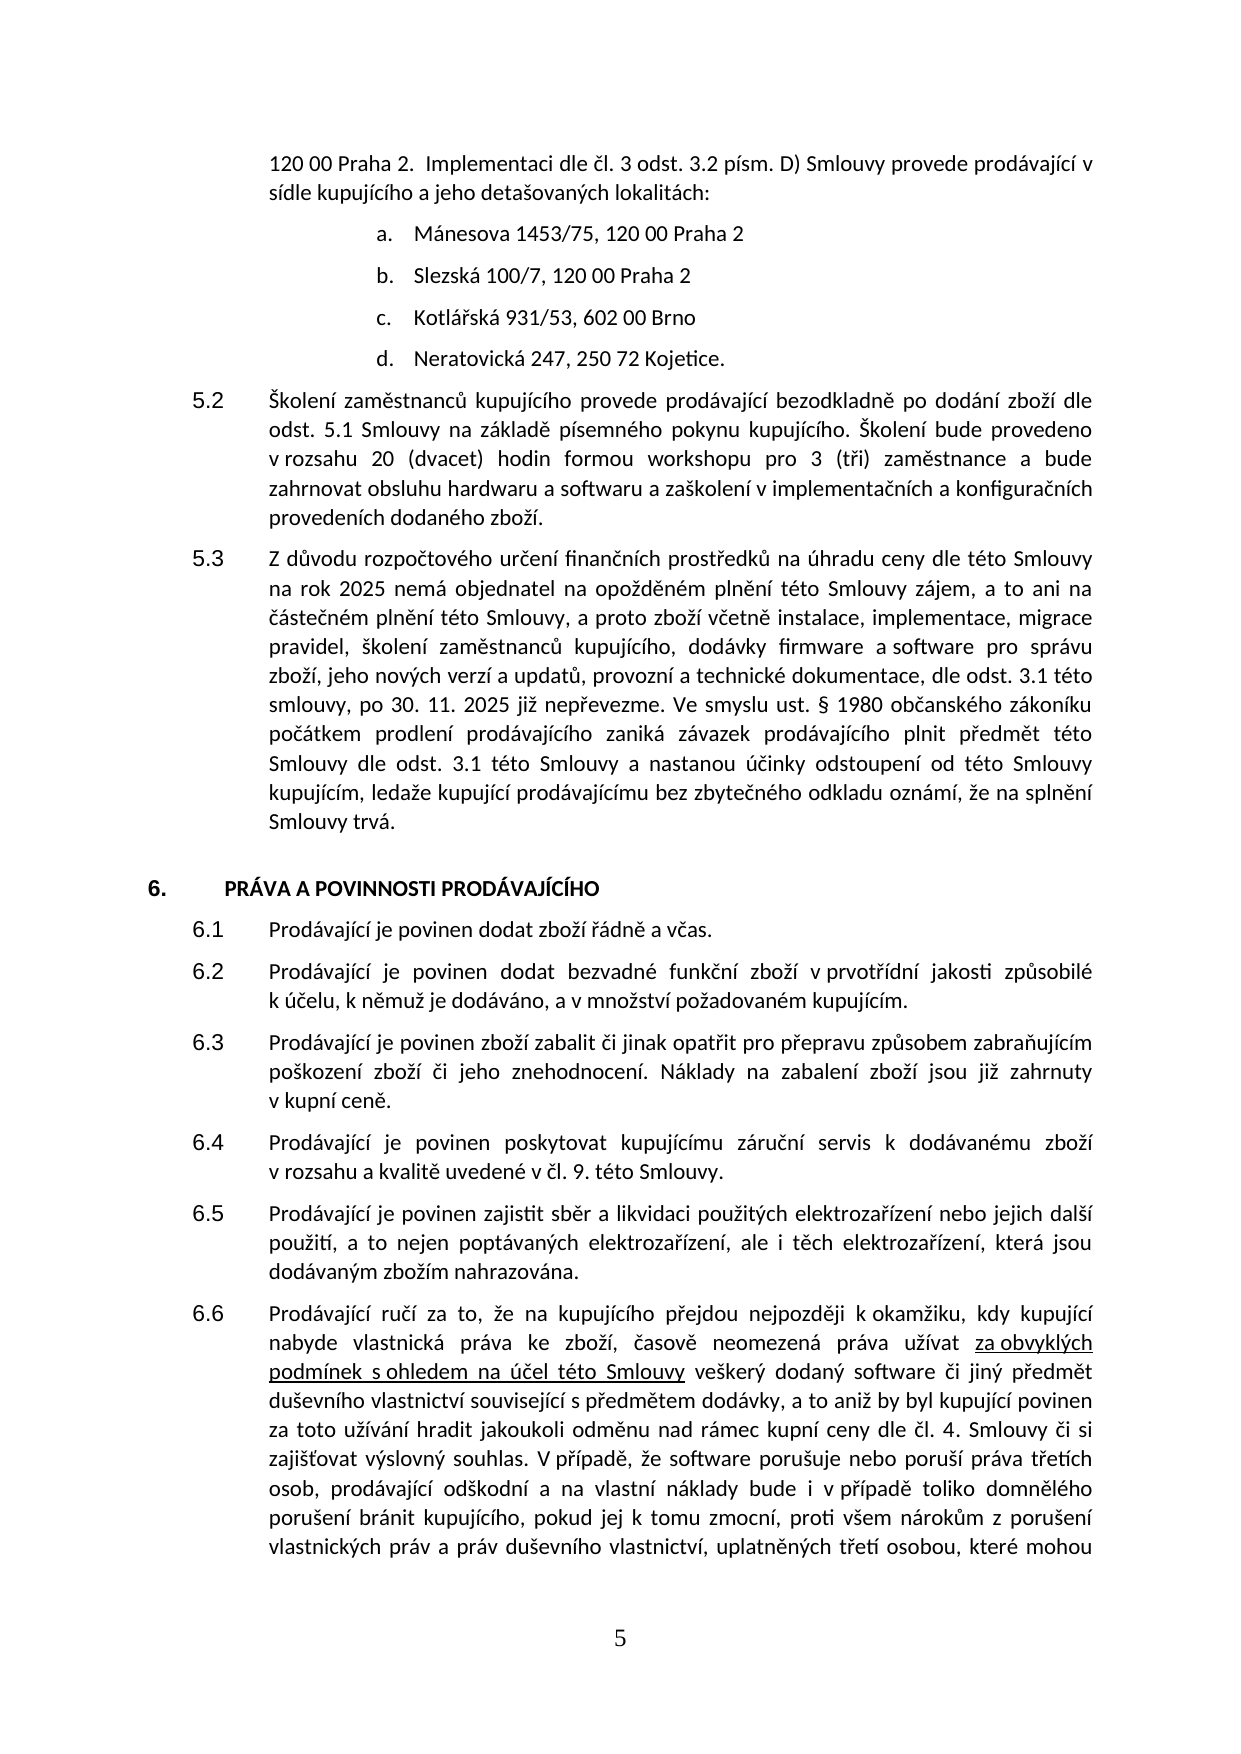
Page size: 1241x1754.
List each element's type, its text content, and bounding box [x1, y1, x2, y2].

list Mánesova 1453/75, 120 00 Praha 2 [376, 218, 1093, 248]
text Prodávající je povinen poskytovat kupujícímu záruční servis k dodávanému zboží v rozsahu a kvalitě uvedené v čl. 9. této Smlouvy. [192, 1127, 1093, 1185]
text Prodávající je povinen zajistit sběr a likvidaci použitých elektrozařízení nebo jejich další použití, a to nejen poptávaných elektrozařízení, ale i těch elektrozařízení, která jsou dodávaným zbožím nahrazována. [192, 1198, 1093, 1285]
text Školení zaměstnanců kupujícího provede prodávající bezodkladně po dodání zboží dle odst. 5.1 Smlouvy na základě písemného pokynu kupujícího. Školení bude provedeno v rozsahu 20 (dvacet) hodin formou workshopu pro 3 (tři) zaměstnance a bude zahrnovat obsluhu hardwaru a softwaru a zaškolení v implementačních a konfiguračních provedeních dodaného zboží. [192, 385, 1093, 531]
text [192, 148, 1093, 206]
list Kotlářská 931/53, 602 00 Brno [376, 302, 1093, 331]
text PRÁVA A POVINNOSTI PRODÁVAJÍCÍHO [148, 873, 1093, 902]
list Slezská 100/7, 120 00 Praha 2 [376, 260, 1093, 289]
text Prodávající je povinen dodat bezvadné funkční zboží v prvotřídní jakosti způsobilé k účelu, k němuž je dodáváno, a v množství požadovaném kupujícím. [192, 956, 1093, 1014]
text Prodávající je povinen dodat zboží řádně a včas. [192, 914, 1093, 943]
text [192, 1298, 1093, 1560]
list Neratovická 247, 250 72 Kojetice. [376, 343, 1093, 373]
text Z důvodu rozpočtového určení finančních prostředků na úhradu ceny dle této Smlouvy na rok 2025 nemá objednatel na opožděném plnění této Smlouvy zájem, a to ani na částečném plnění této Smlouvy, a proto zboží včetně instalace, implementace, migrace pravidel, školení zaměstnanců kupujícího, dodávky firmware a software pro správu zboží, jeho nových verzí a updatů, provozní a technické dokumentace, dle odst. 3.1 této smlouvy, po 30. 11. 2025 již nepřevezme. Ve smyslu ust. § 1980 občanského zákoníku počátkem prodlení prodávajícího zaniká závazek prodávajícího plnit předmět této Smlouvy dle odst. 3.1 této Smlouvy a nastanou účinky odstoupení od této Smlouvy kupujícím, ledaže kupující prodávajícímu bez zbytečného odkladu oznámí, že na splnění Smlouvy trvá. [192, 543, 1093, 835]
text Prodávající je povinen zboží zabalit či jinak opatřit pro přepravu způsobem zabraňujícím poškození zboží či jeho znehodnocení. Náklady na zabalení zboží jsou již zahrnuty v kupní ceně. [192, 1027, 1093, 1114]
